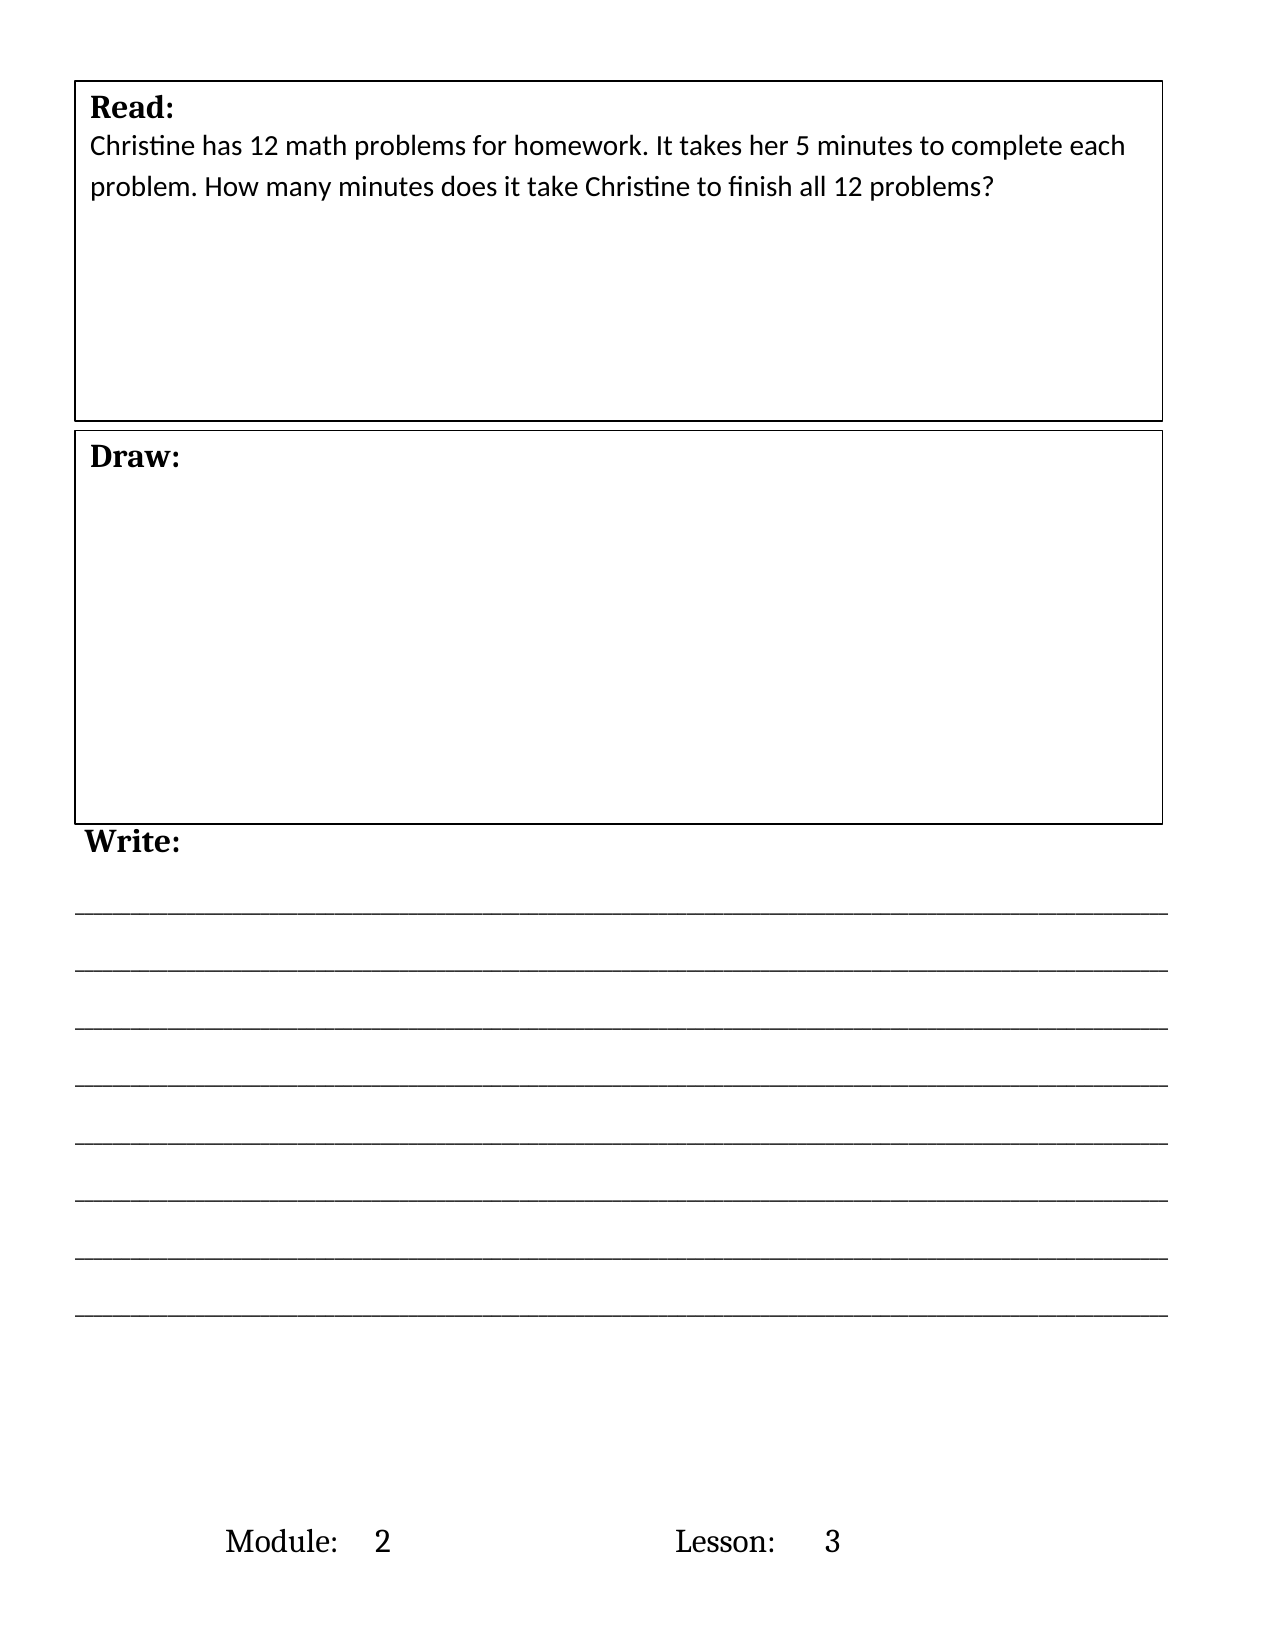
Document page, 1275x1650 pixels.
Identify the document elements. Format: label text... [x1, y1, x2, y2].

text ______________________________________________________________________________________________________________________ [75, 1234, 1200, 1263]
text ______________________________________________________________________________________________________________________ [75, 1177, 1200, 1206]
text ______________________________________________________________________________________________________________________ [75, 1004, 1200, 1033]
text Module: 2 Lesson: 3 [75, 1522, 1200, 1560]
text Write: [84, 822, 1200, 861]
text ______________________________________________________________________________________________________________________ [75, 1119, 1200, 1148]
text ______________________________________________________________________________________________________________________ [75, 889, 1200, 918]
text ______________________________________________________________________________________________________________________ [75, 1062, 1200, 1091]
text ______________________________________________________________________________________________________________________ [75, 1292, 1200, 1321]
text ______________________________________________________________________________________________________________________ [75, 947, 1200, 976]
